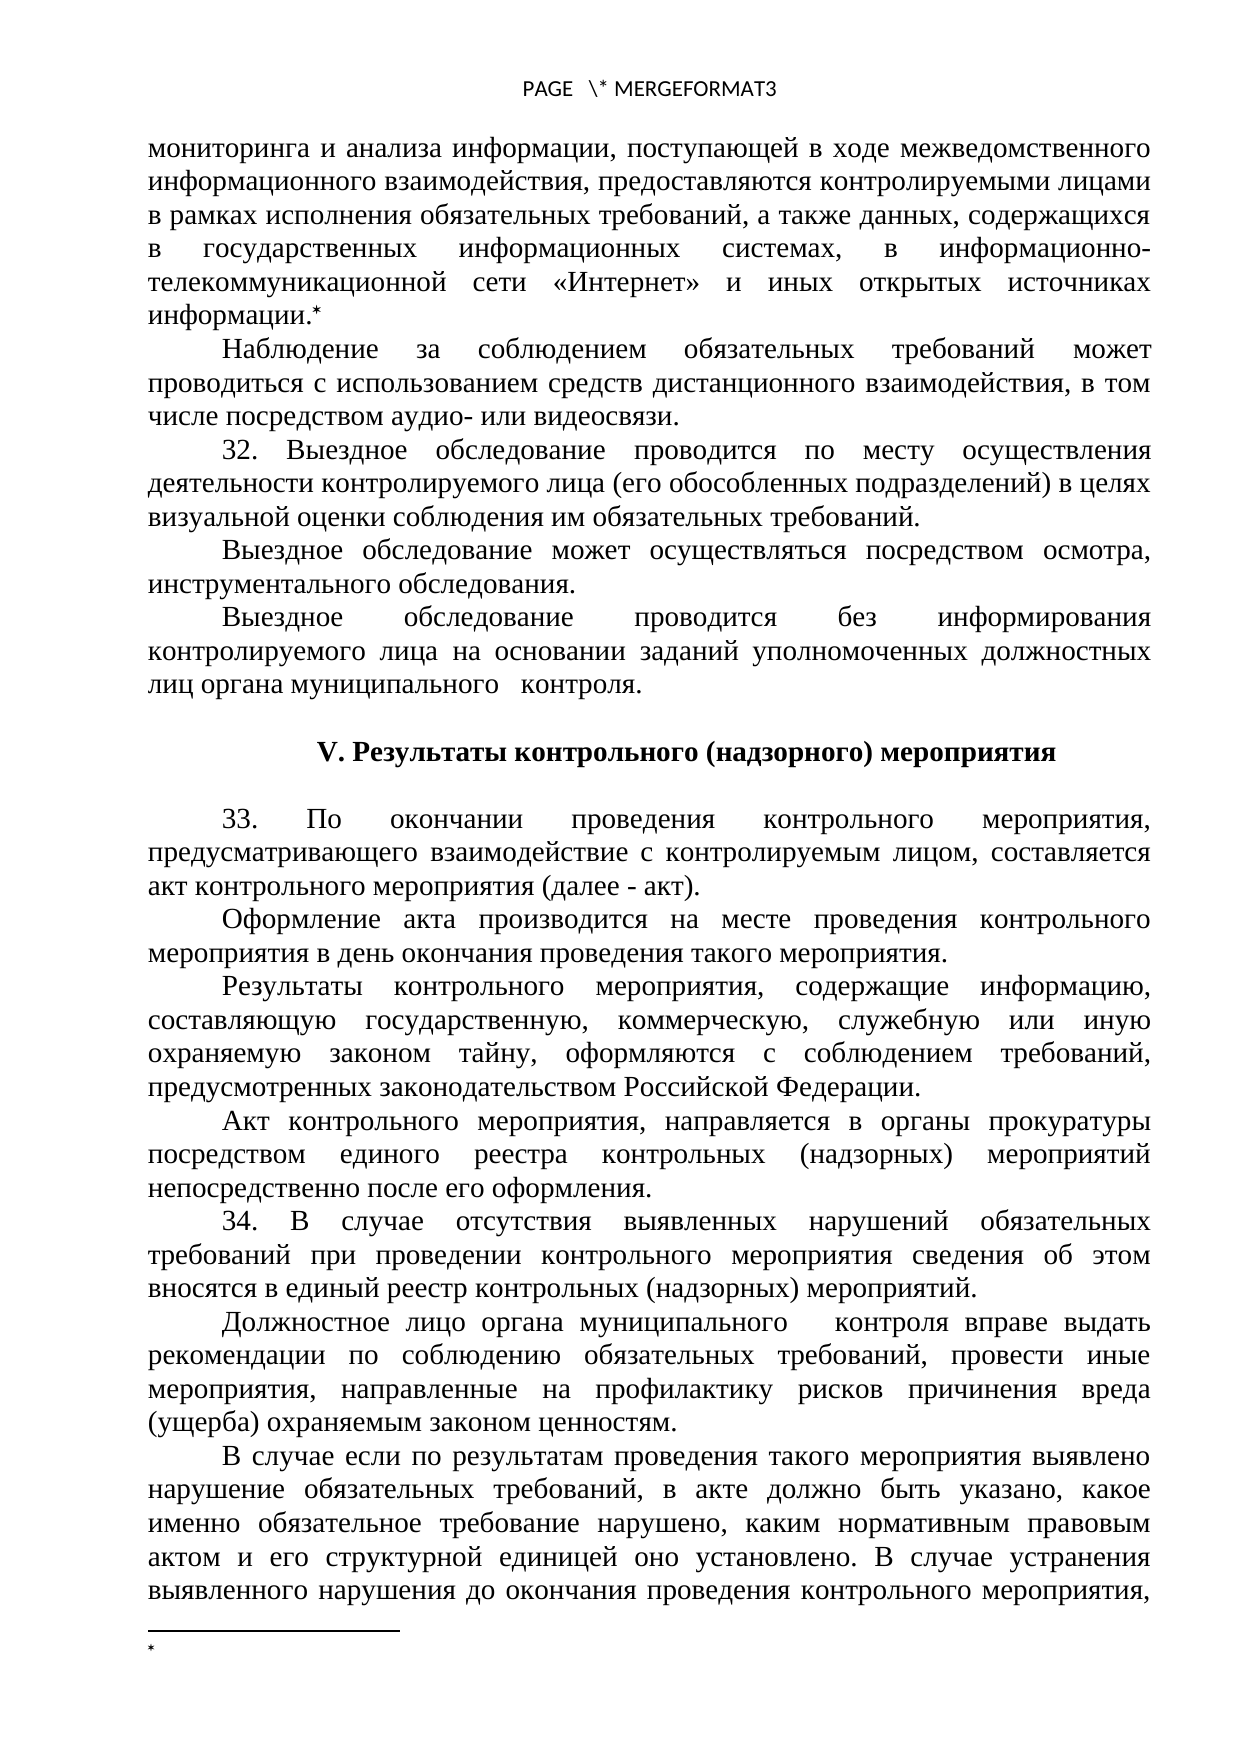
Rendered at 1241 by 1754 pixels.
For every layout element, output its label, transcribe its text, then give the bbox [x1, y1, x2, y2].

text 33. По окончании проведения контрольного мероприятия, предусматривающего взаимодействие с контролируемым лицом, составляется акт контрольного мероприятия (далее - акт). [148, 801, 1152, 901]
text 34. В случае отсутствия выявленных нарушений обязательных требований при проведении контрольного мероприятия сведения об этом вносятся в единый реестр контрольных (надзорных) мероприятий. [148, 1203, 1152, 1304]
text Выездное обследование проводится без информирования контролируемого лица на основании заданий уполномоченных должностных лиц органа муниципального контроля. [148, 599, 1152, 700]
text Должностное лицо органа муниципального контроля вправе выдать рекомендации по соблюдению обязательных требований, провести иные мероприятия, направленные на профилактику рисков причинения вреда (ущерба) охраняемым законом ценностям. [148, 1304, 1152, 1438]
text Оформление акта производится на месте проведения контрольного мероприятия в день окончания проведения такого мероприятия. [148, 901, 1152, 968]
text Результаты контрольного мероприятия, содержащие информацию, составляющую государственную, коммерческую, служебную или иную охраняемую законом тайну, оформляются с соблюдением требований, предусмотренных законодательством Российской Федерации. [148, 968, 1152, 1103]
text 32. Выездное обследование проводится по месту осуществления деятельности контролируемого лица (его обособленных подразделений) в целях визуальной оценки соблюдения им обязательных требований. [148, 432, 1152, 532]
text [148, 130, 1152, 331]
text Акт контрольного мероприятия, направляется в органы прокуратуры посредством единого реестра контрольных (надзорных) мероприятий непосредственно после его оформления. [148, 1103, 1152, 1203]
text V. Результаты контрольного (надзорного) мероприятия [148, 734, 1152, 767]
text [148, 1438, 1152, 1606]
text Выездное обследование может осуществляться посредством осмотра, инструментального обследования. [148, 532, 1152, 599]
text Наблюдение за соблюдением обязательных требований может проводиться с использованием средств дистанционного взаимодействия, в том числе посредством аудио- или видеосвязи. [148, 331, 1152, 432]
